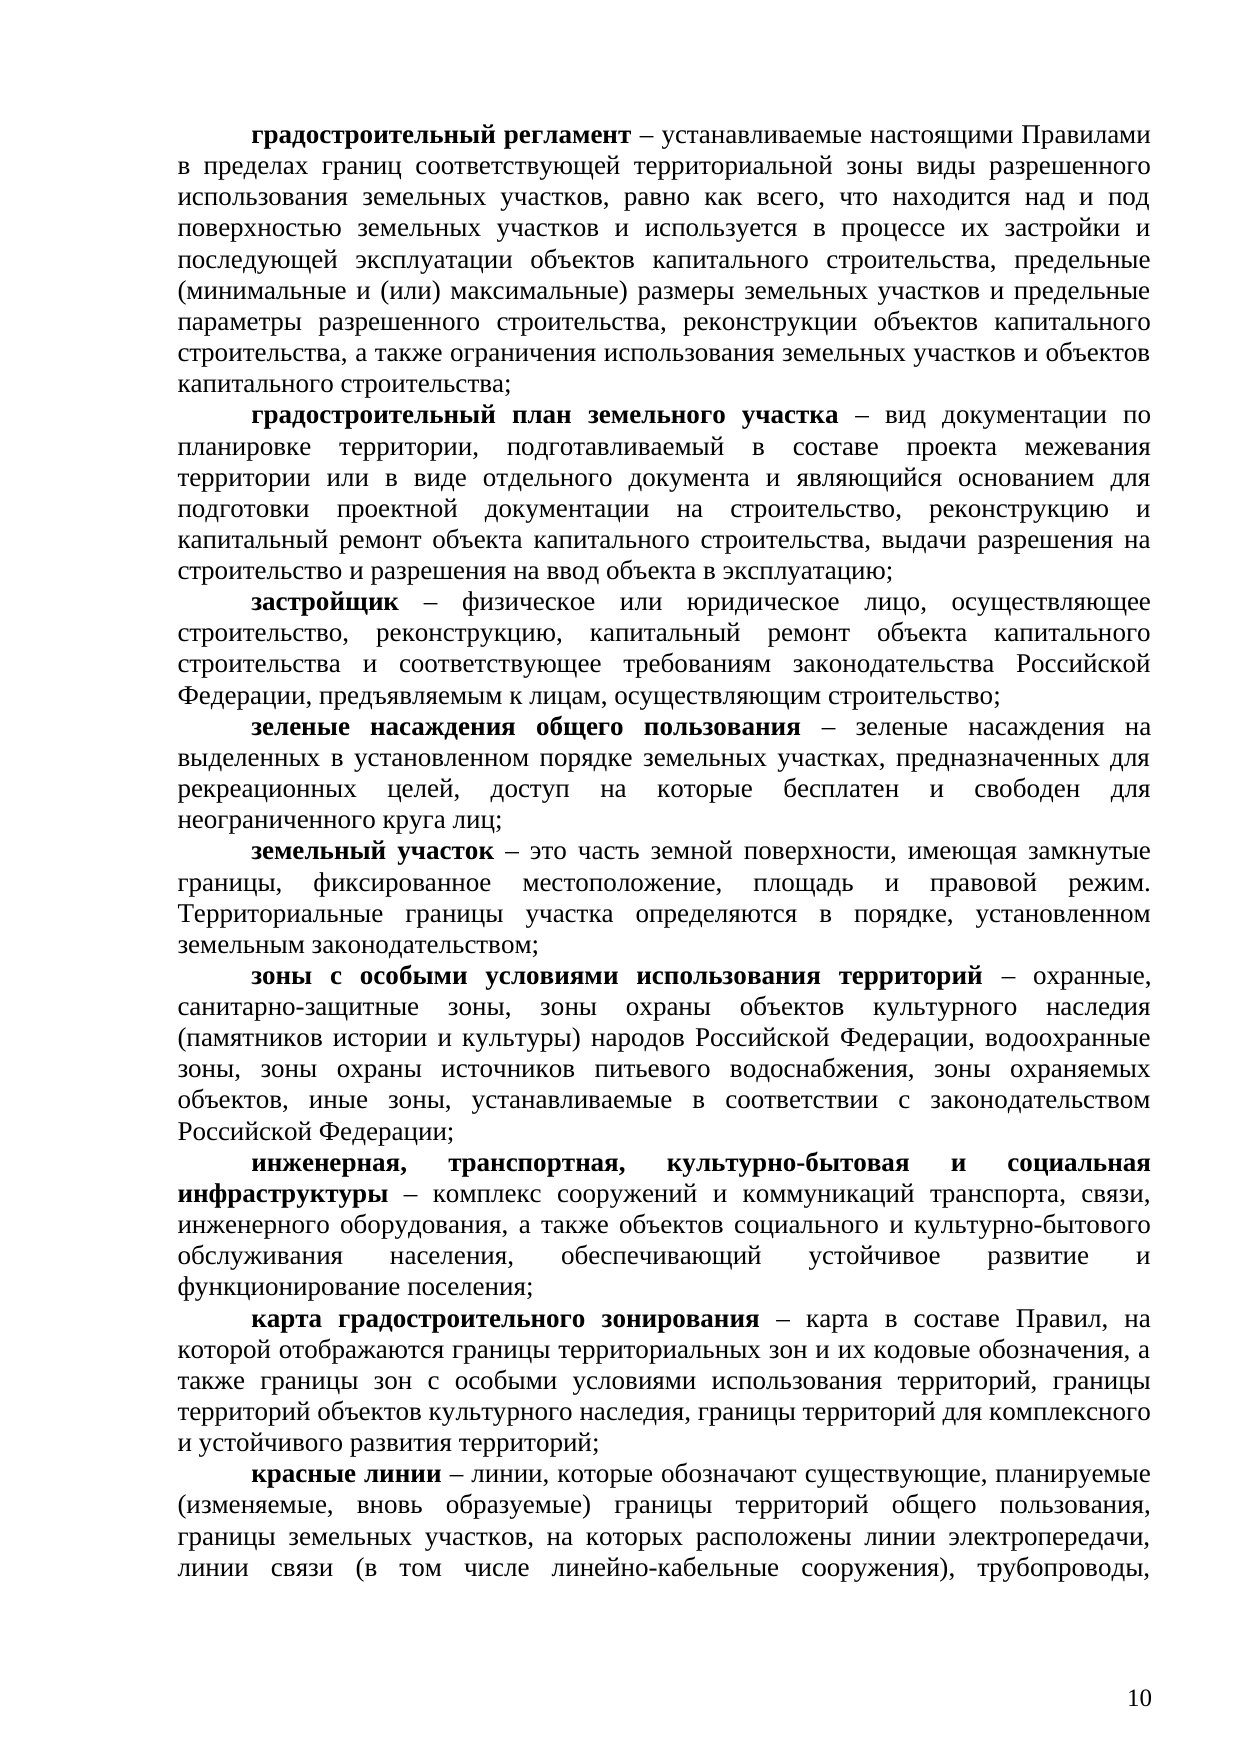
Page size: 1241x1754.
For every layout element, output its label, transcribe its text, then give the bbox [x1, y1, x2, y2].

text градостроительный регламент – устанавливаемые настоящими Правилами в пределах границ соответствующей территориальной зоны виды разрешенного использования земельных участков, равно как всего, что находится над и под поверхностью земельных участков и используется в процессе их застройки и последующей эксплуатации объектов капитального строительства, предельные (минимальные и (или) максимальные) размеры земельных участков и предельные параметры разрешенного строительства, реконструкции объектов капитального строительства, а также ограничения использования земельных участков и объектов капитального строительства; [177, 118, 1152, 398]
text застройщик – физическое или юридическое лицо, осуществляющее строительство, реконструкцию, капитальный ремонт объекта капитального строительства и соответствующее требованиям законодательства Российской Федерации, предъявляемым к лицам, осуществляющим строительство; [177, 585, 1152, 710]
list инженерная, транспортная, культурно-бытовая и социальная инфраструктуры – комплекс сооружений и коммуникаций транспорта, связи, инженерного оборудования, а также объектов социального и культурно-бытового обслуживания населения, обеспечивающий устойчивое развитие и функционирование поселения; [177, 1146, 1152, 1302]
text зоны с особыми условиями использования территорий – охранные, санитарно-защитные зоны, зоны охраны объектов культурного наследия (памятников истории и культуры) народов Российской Федерации, водоохранные зоны, зоны охраны источников питьевого водоснабжения, зоны охраняемых объектов, иные зоны, устанавливаемые в соответствии с законодательством Российской Федерации; [177, 959, 1152, 1146]
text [177, 1457, 1152, 1582]
text градостроительный план земельного участка – вид документации по планировке территории, подготавливаемый в составе проекта межевания территории или в виде отдельного документа и являющийся основанием для подготовки проектной документации на строительство, реконструкцию и капитальный ремонт объекта капитального строительства, выдачи разрешения на строительство и разрешения на ввод объекта в эксплуатацию; [177, 398, 1152, 585]
text зеленые насаждения общего пользования – зеленые насаждения на выделенных в установленном порядке земельных участках, предназначенных для рекреационных целей, доступ на которые бесплатен и свободен для неограниченного круга лиц; [177, 710, 1152, 834]
text земельный участок – это часть земной поверхности, имеющая замкнутые границы, фиксированное местоположение, площадь и правовой режим. Территориальные границы участка определяются в порядке, установленном земельным законодательством; [177, 834, 1152, 959]
text карта градостроительного зонирования – карта в составе Правил, на которой отображаются границы территориальных зон и их кодовые обозначения, а также границы зон с особыми условиями использования территорий, границы территорий объектов культурного наследия, границы территорий для комплексного и устойчивого развития территорий; [177, 1302, 1152, 1457]
